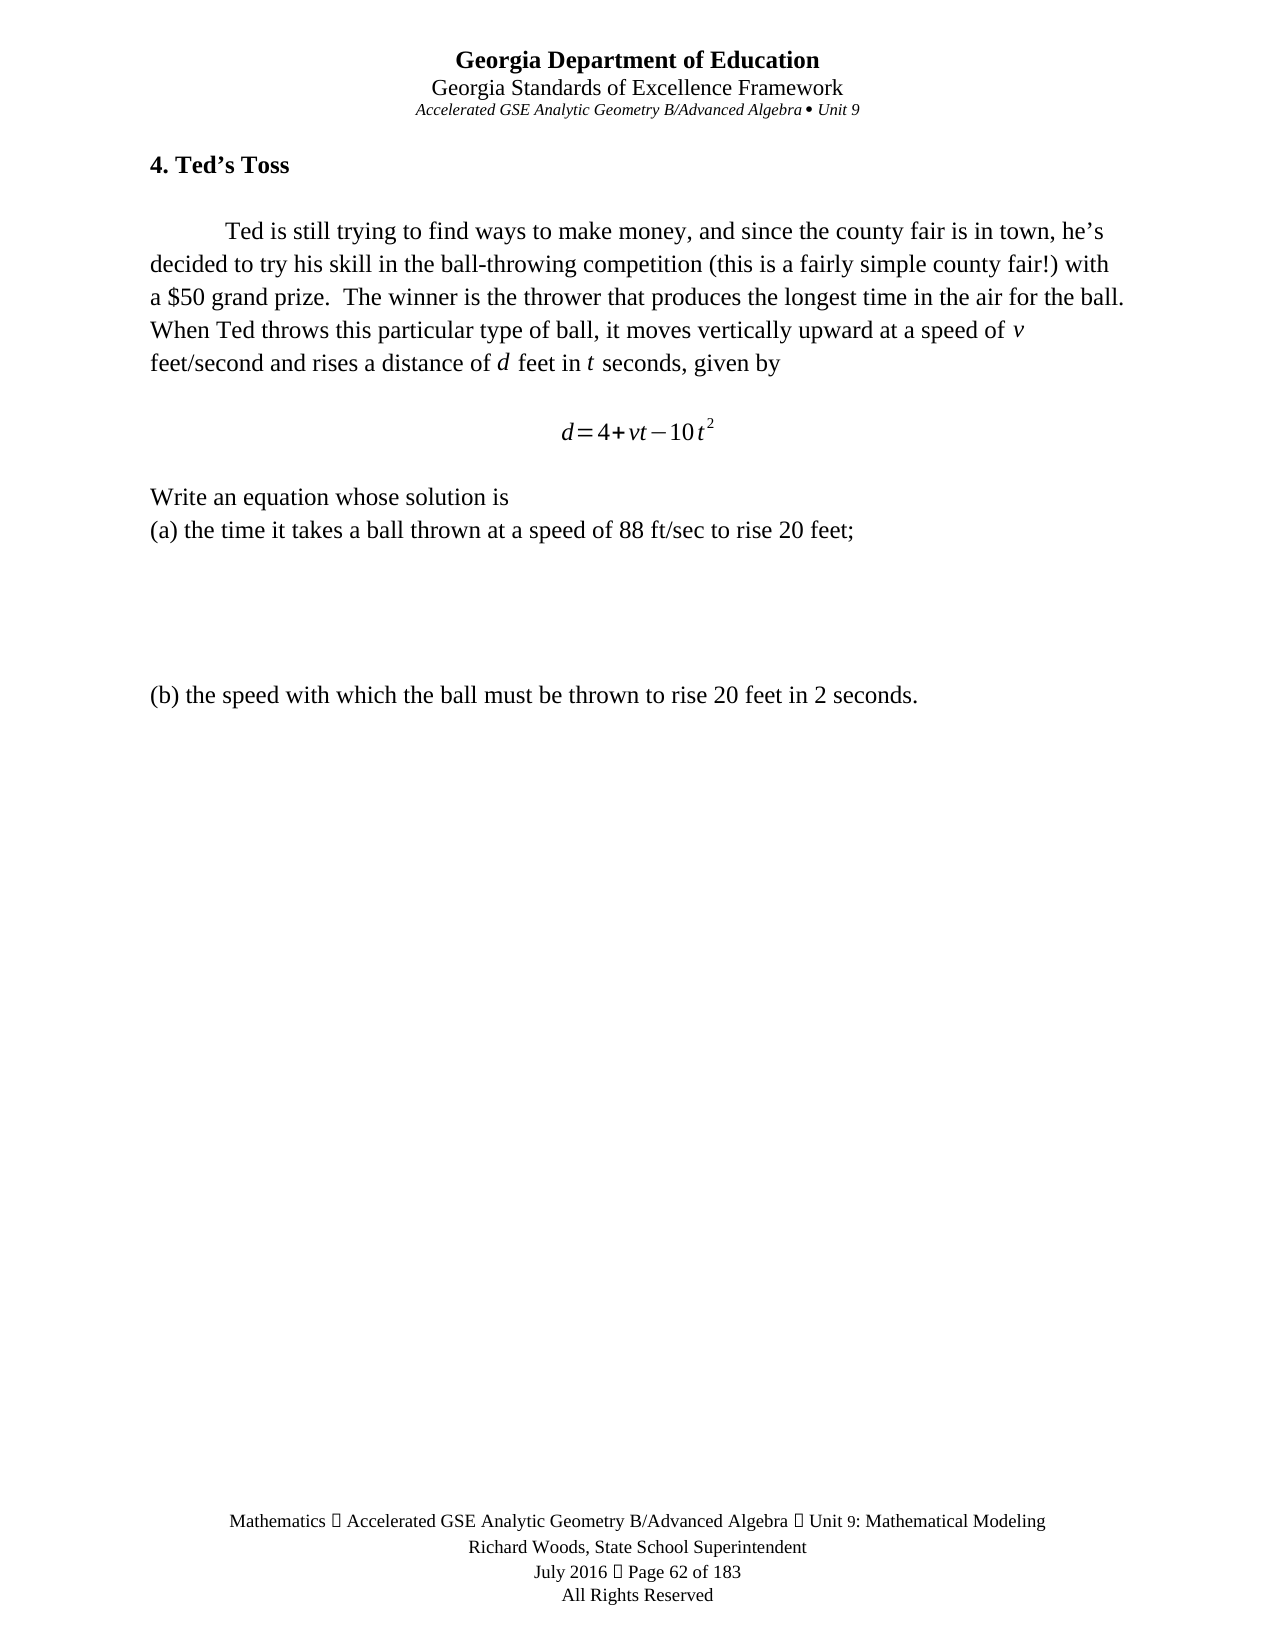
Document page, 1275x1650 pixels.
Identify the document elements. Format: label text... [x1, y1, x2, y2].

text (b) the speed with which the ball must be thrown to rise 20 feet in 2 seconds. [150, 681, 1125, 709]
text 4. Ted’s Toss [150, 150, 1125, 179]
text Write an equation whose solution is [150, 482, 1125, 511]
text Ted is still trying to find ways to make money, and since the county fair is in town, he’s decided to try his skill in the ball-throwing competition (this is a fairly simple county fair!) with a $50 grand prize. The winner is the thrower that produces the longest time in the air for the ball. When Ted throws this particular type of ball, it moves vertically upward at a speed of feet/second and rises a distance of feet in seconds, given by [150, 216, 1125, 377]
text (a) the time it takes a ball thrown at a speed of 88 ft/sec to rise 20 feet; [150, 516, 1125, 544]
